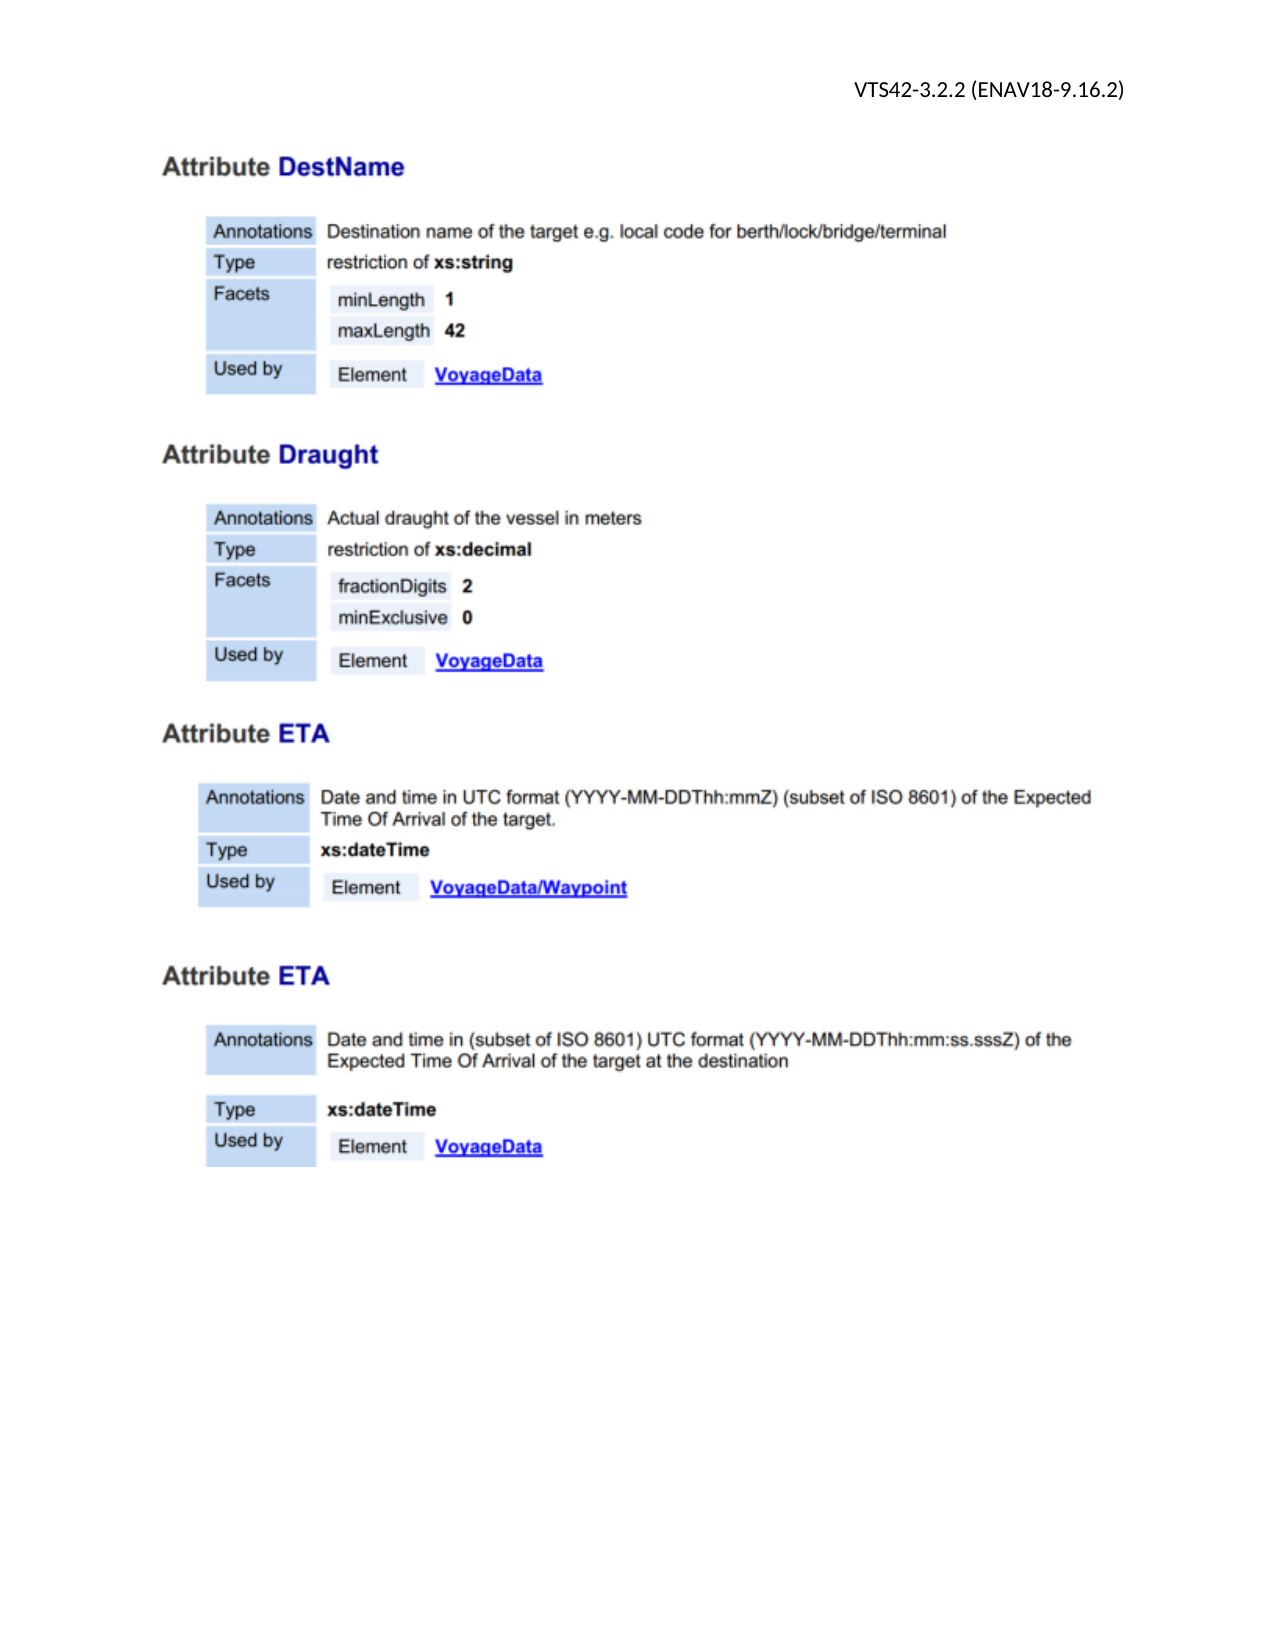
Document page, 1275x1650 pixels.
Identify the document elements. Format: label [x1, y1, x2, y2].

picture [150, 1085, 552, 1167]
picture [150, 150, 952, 407]
picture [150, 715, 1102, 1082]
picture [150, 431, 656, 691]
